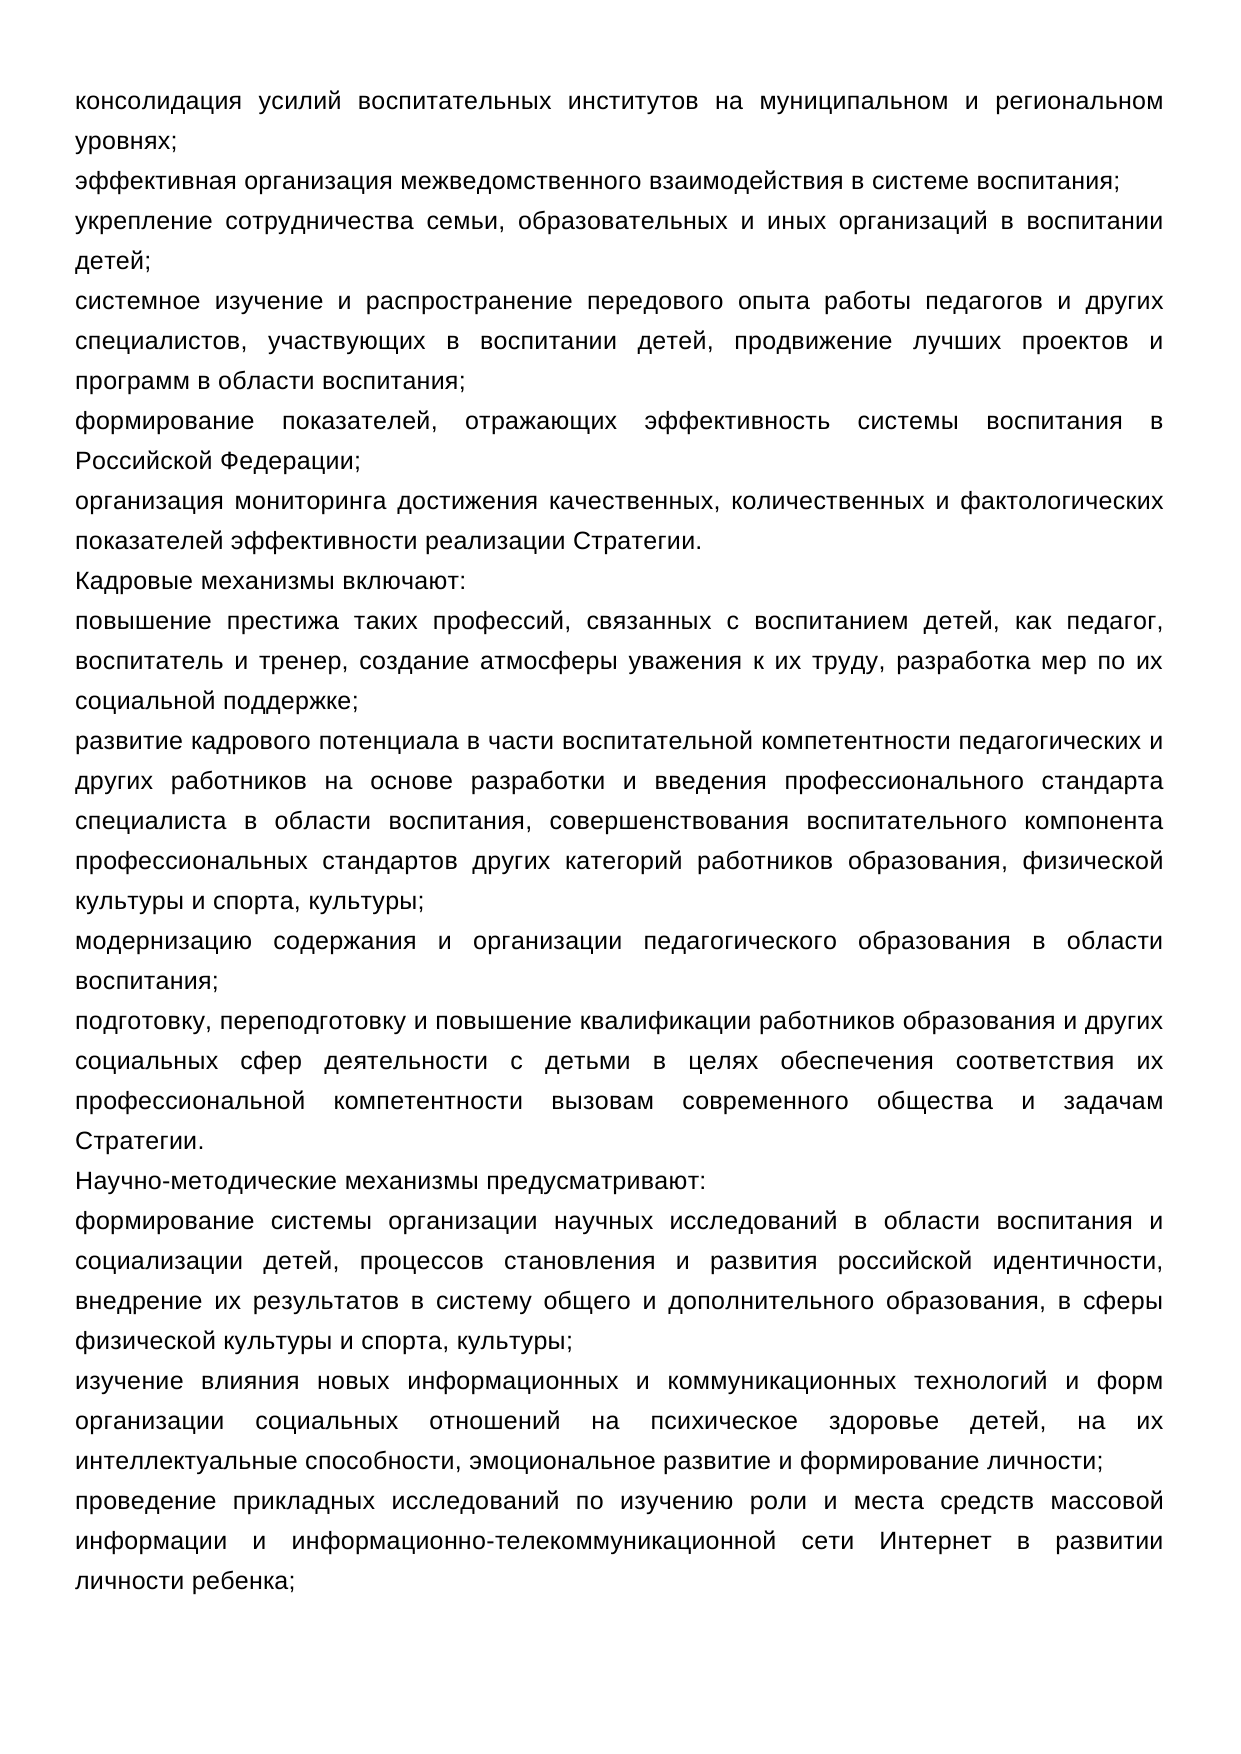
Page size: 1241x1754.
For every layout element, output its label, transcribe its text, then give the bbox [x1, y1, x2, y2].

text эффективная организация межведомственного взаимодействия в системе воспитания; [75, 155, 1165, 195]
text Кадровые механизмы включают: [75, 555, 1165, 595]
text повышение престижа таких профессий, связанных с воспитанием детей, как педагог, воспитатель и тренер, создание атмосферы уважения к их труду, разработка мер по их социальной поддержке; [75, 595, 1165, 715]
text организация мониторинга достижения качественных, количественных и фактологических показателей эффективности реализации Стратегии. [75, 475, 1165, 555]
text подготовку, переподготовку и повышение квалификации работников образования и других социальных сфер деятельности с детьми в целях обеспечения соответствия их профессиональной компетентности вызовам современного общества и задачам Стратегии. [75, 995, 1165, 1155]
text Научно-методические механизмы предусматривают: [75, 1155, 1165, 1195]
text изучение влияния новых информационных и коммуникационных технологий и форм организации социальных отношений на психическое здоровье детей, на их интеллектуальные способности, эмоциональное развитие и формирование личности; [75, 1355, 1165, 1475]
text системное изучение и распространение передового опыта работы педагогов и других специалистов, участвующих в воспитании детей, продвижение лучших проектов и программ в области воспитания; [75, 275, 1165, 395]
text укрепление сотрудничества семьи, образовательных и иных организаций в воспитании детей; [75, 195, 1165, 275]
text развитие кадрового потенциала в части воспитательной компетентности педагогических и других работников на основе разработки и введения профессионального стандарта специалиста в области воспитания, совершенствования воспитательного компонента профессиональных стандартов других категорий работников образования, физической культуры и спорта, культуры; [75, 715, 1165, 915]
text формирование показателей, отражающих эффективность системы воспитания в Российской Федерации; [75, 395, 1165, 475]
text модернизацию содержания и организации педагогического образования в области воспитания; [75, 915, 1165, 995]
text проведение прикладных исследований по изучению роли и места средств массовой информации и информационно-телекоммуникационной сети Интернет в развитии личности ребенка; [75, 1475, 1165, 1595]
text формирование системы организации научных исследований в области воспитания и социализации детей, процессов становления и развития российской идентичности, внедрение их результатов в систему общего и дополнительного образования, в сферы физической культуры и спорта, культуры; [75, 1195, 1165, 1355]
text консолидация усилий воспитательных институтов на муниципальном и региональном уровнях; [75, 75, 1165, 155]
